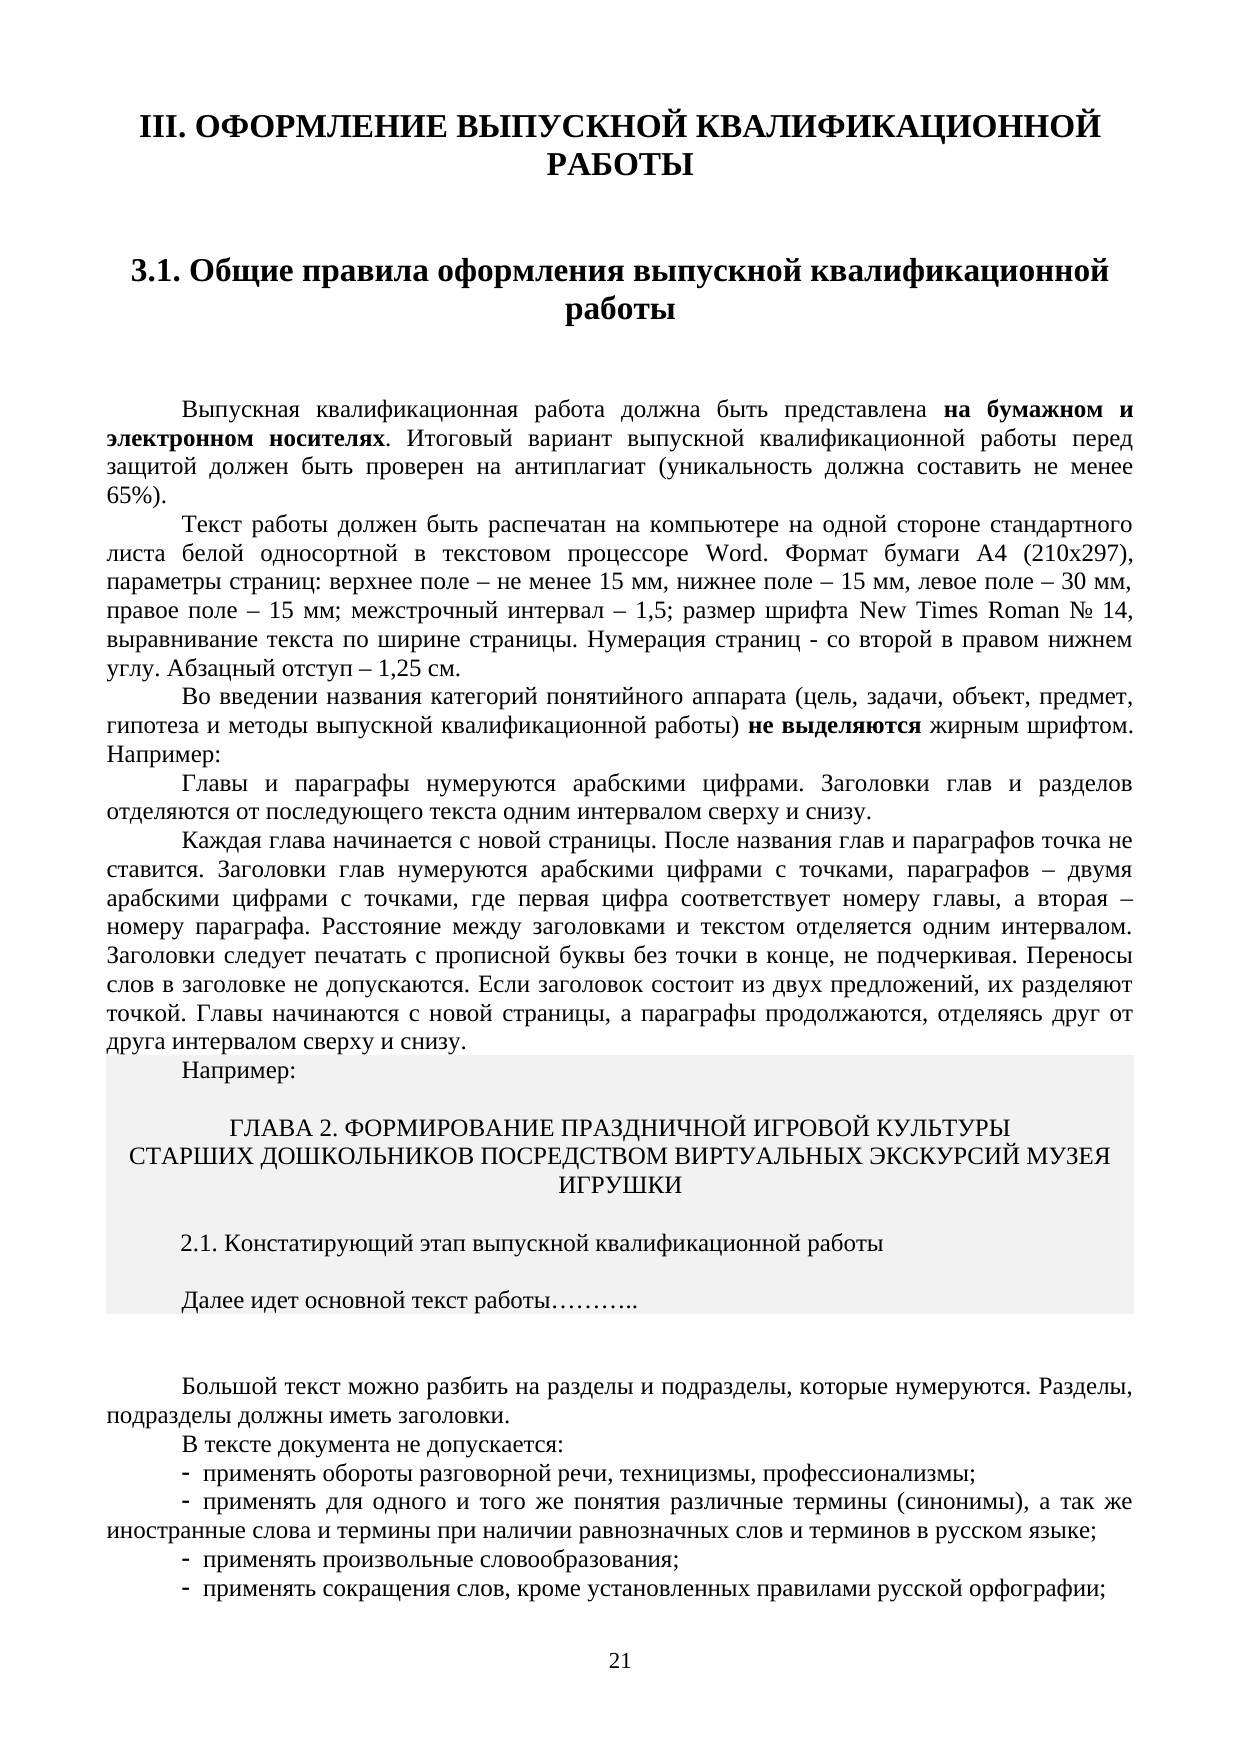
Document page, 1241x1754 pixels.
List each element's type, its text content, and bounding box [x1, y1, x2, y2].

text В тексте документа не допускается: [106, 1429, 1134, 1458]
text СТАРШИХ ДОШКОЛЬНИКОВ ПОСРЕДСТВОМ ВИРТУАЛЬНЫХ ЭКСКУРСИЙ МУЗЕЯ ИГРУШКИ [106, 1141, 1134, 1199]
list применять обороты разговорной речи, техницизмы, профессионализмы; [106, 1458, 1134, 1486]
text Главы и параграфы нумеруются арабскими цифрами. Заголовки глав и разделов отделяются от последующего текста одним интервалом сверху и снизу. [106, 768, 1134, 825]
list применять сокращения слов, кроме установленных правилами русской орфографии; [106, 1573, 1134, 1601]
text Во введении названия категорий понятийного аппарата (цель, задачи, объект, предмет, гипотеза и методы выпускной квалификационной работы) не выделяются жирным шрифтом. Например: [106, 681, 1134, 768]
text Текст работы должен быть распечатан на компьютере на одной стороне стандартного листа белой односортной в текстовом процессоре Word. Формат бумаги А4 (210х297), параметры страниц: верхнее поле – не менее , нижнее поле – , левое поле – , правое поле – ; межстрочный интервал – 1,5; размер шрифта New Times Roman № 14, выравнивание текста по ширине страницы. Нумерация страниц - со второй в правом нижнем углу. Абзацный отступ – . [106, 509, 1134, 681]
text Например: [106, 1055, 1134, 1084]
text III. ОФОРМЛЕНИЕ ВЫПУСКНОЙ КВАЛИФИКАЦИОННОЙ РАБОТЫ [106, 106, 1134, 183]
text 2.1. Констатирующий этап выпускной квалификационной работы [106, 1228, 1134, 1256]
list применять для одного и того же понятия различные термины (синонимы), а так же иностранные слова и термины при наличии равнозначных слов и терминов в русском языке; [106, 1486, 1134, 1544]
text 3.1. Общие правила оформления выпускной квалификационной работы [106, 250, 1134, 327]
text ГЛАВА 2. ФОРМИРОВАНИЕ ПРАЗДНИЧНОЙ ИГРОВОЙ КУЛЬТУРЫ [106, 1113, 1134, 1141]
text Далее идет основной текст работы……….. [106, 1285, 1134, 1314]
list применять произвольные словообразования; [106, 1544, 1134, 1573]
text Большой текст можно разбить на разделы и подразделы, которые нумеруются. Разделы, подразделы должны иметь заголовки. [106, 1371, 1134, 1429]
text Каждая глава начинается с новой страницы. После названия глав и параграфов точка не ставится. Заголовки глав нумеруются арабскими цифрами с точками, параграфов – двумя арабскими цифрами с точками, где первая цифра соответствует номеру главы, а вторая – номеру параграфа. Расстояние между заголовками и текстом отделяется одним интервалом. Заголовки следует печатать с прописной буквы без точки в конце, не подчеркивая. Переносы слов в заголовке не допускаются. Если заголовок состоит из двух предложений, их разделяют точкой. Главы начинаются с новой страницы, а параграфы продолжаются, отделяясь друг от друга интервалом сверху и снизу. [106, 825, 1134, 1055]
text Выпускная квалификационная работа должна быть представлена на бумажном и электронном носителях. Итоговый вариант выпускной квалификационной работы перед защитой должен быть проверен на антиплагиат (уникальность должна составить не менее 65%). [106, 394, 1134, 509]
